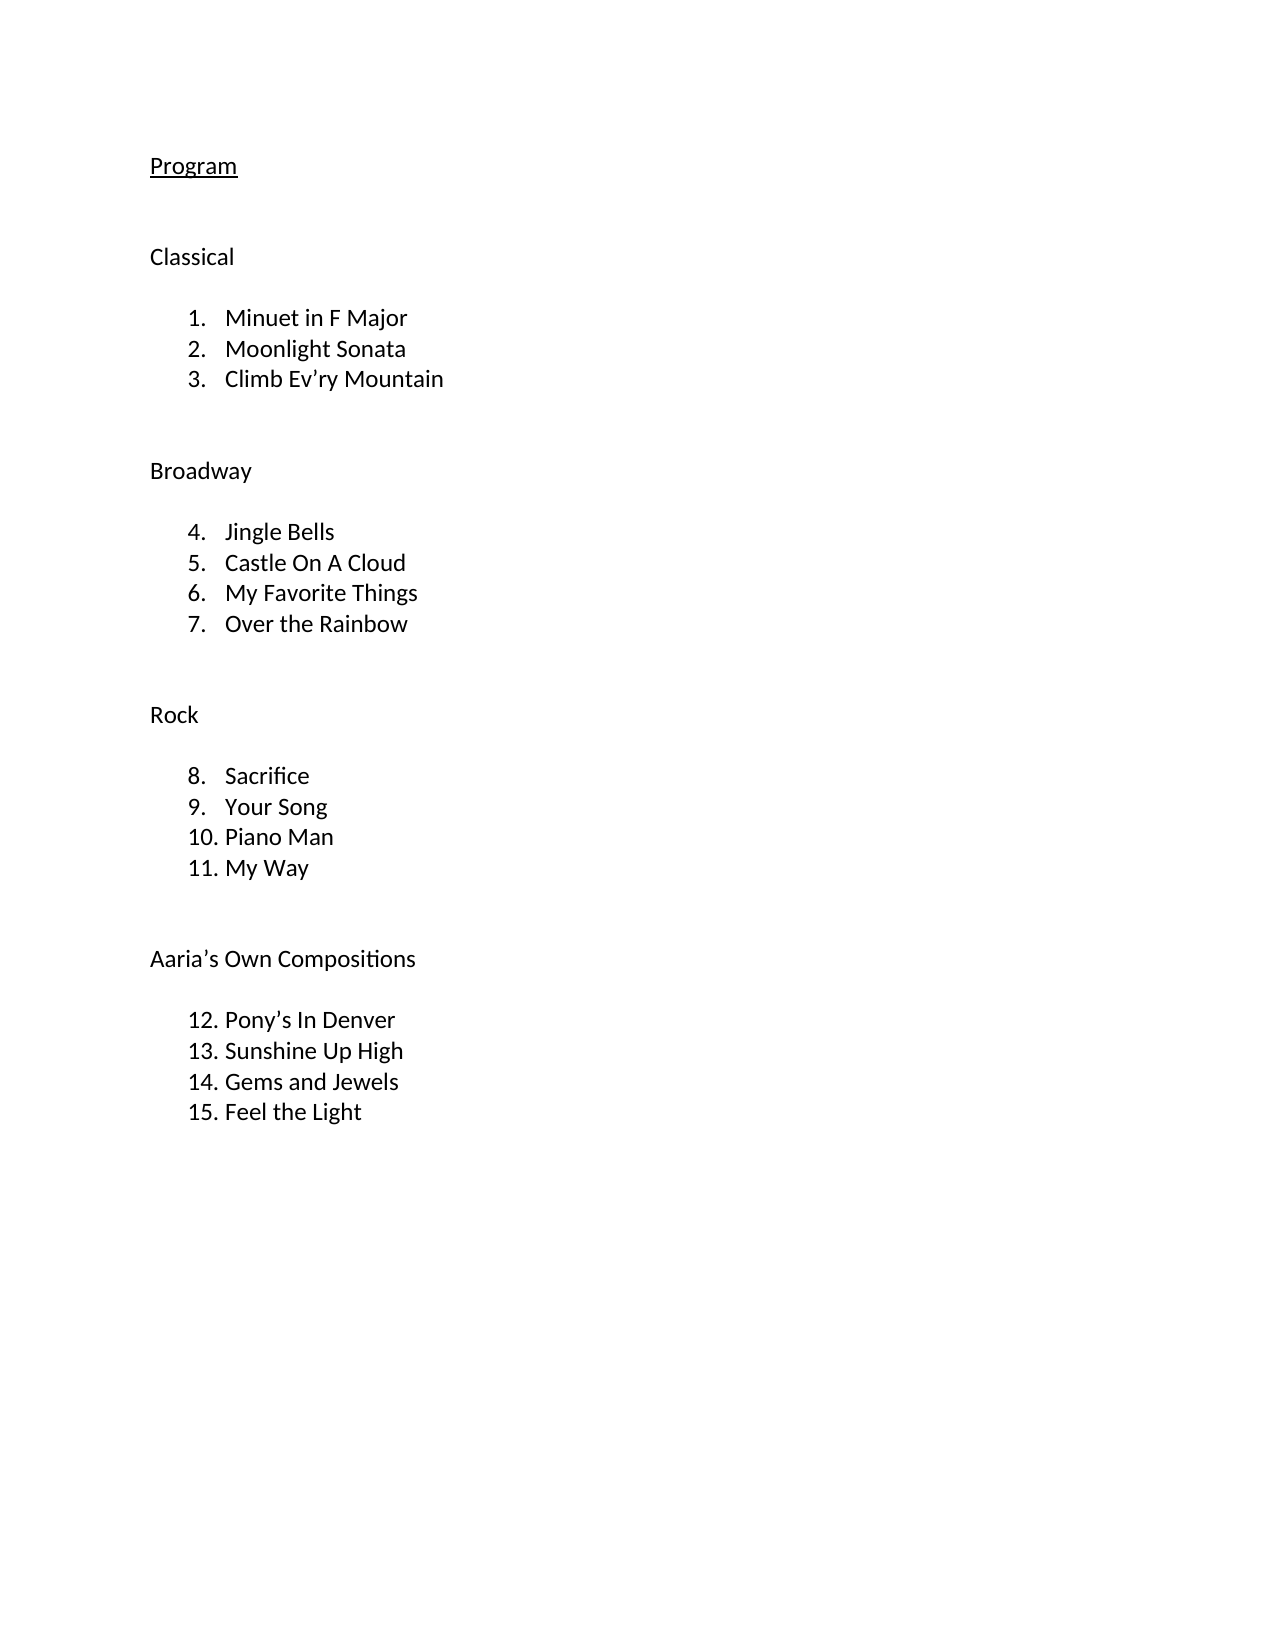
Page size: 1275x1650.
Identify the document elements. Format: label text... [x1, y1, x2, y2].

text Aaria’s Own Compositions [150, 943, 1125, 974]
list Feel the Light [187, 1096, 1125, 1127]
text Broadway [150, 455, 1125, 486]
list Over the Rainbow [187, 608, 1125, 638]
list Jingle Bells [187, 516, 1125, 547]
list Piano Man [187, 821, 1125, 852]
list Minuet in F Major [187, 303, 1125, 333]
list Pony’s In Denver [187, 1004, 1125, 1035]
list Sacrifice [187, 760, 1125, 791]
text Classical [150, 242, 1125, 272]
list Climb Ev’ry Mountain [187, 364, 1125, 394]
list Sunshine Up High [187, 1035, 1125, 1066]
list Moonlight Sonata [187, 333, 1125, 364]
list Castle On A Cloud [187, 547, 1125, 577]
list My Way [187, 852, 1125, 882]
text Rock [150, 699, 1125, 730]
list Gems and Jewels [187, 1066, 1125, 1096]
text Program [150, 150, 1125, 181]
list My Favorite Things [187, 577, 1125, 608]
list Your Song [187, 791, 1125, 821]
